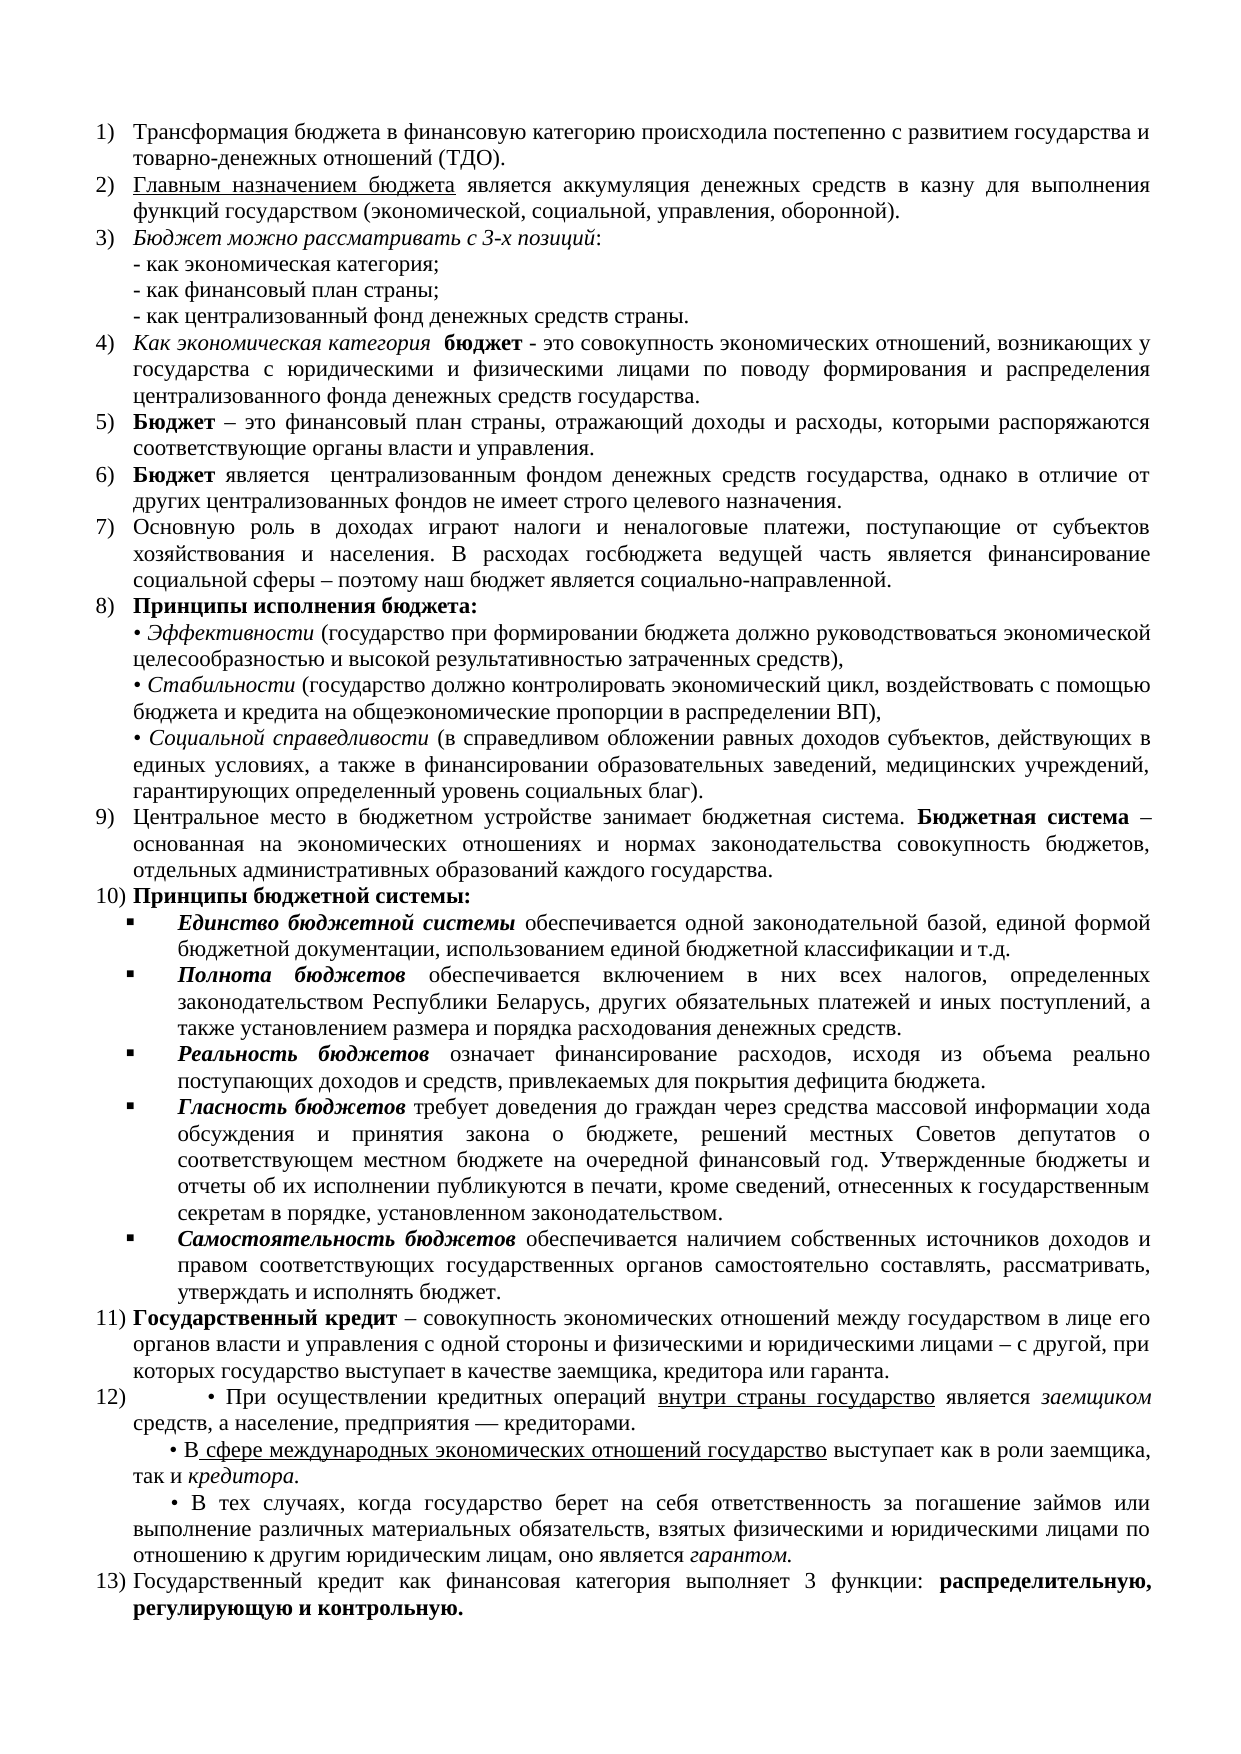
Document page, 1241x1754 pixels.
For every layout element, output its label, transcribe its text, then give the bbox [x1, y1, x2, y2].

list • При осуществлении кредитных операций внутри страны государство является заемщиком средств, а население, предприятия — кредиторами. [95, 1383, 1152, 1436]
text • Социальной справедливости (в справедливом обложении равных доходов субъектов, действующих в единых условиях, а также в финансировании образовательных заведений, медицинских учреждений, гарантирующих определенный уровень социальных благ). [133, 724, 1152, 803]
list Принципы бюджетной системы: [95, 882, 1152, 909]
list Гласность бюджетов требует доведения до граждан через средства массовой информации хода обсуждения и принятия закона о бюджете, решений местных Советов депутатов о соответствующем местном бюджете на очередной финансовый год. Утвержденные бюджеты и отчеты об их исполнении публикуются в печати, кроме сведений, отнесенных к государственным секретам в порядке, установленном законодательством. [125, 1093, 1152, 1225]
list Бюджет является централизованным фондом денежных средств государства, однако в отличие от других централизованных фондов не имеет строго целевого назначения. [95, 461, 1152, 513]
list Основную роль в доходах играют налоги и неналоговые платежи, поступающие от субъектов хозяйствования и населения. В расходах госбюджета ведущей часть является финансирование социальной сферы – поэтому наш бюджет является социально-направленной. [95, 513, 1152, 592]
list Как экономическая категория бюджет - это совокупность экономических отношений, возникающих у государства с юридическими и физическими лицами по поводу формирования и распределения централизованного фонда денежных средств государства. [95, 329, 1152, 408]
list - как экономическая категория; [133, 250, 1152, 276]
list Бюджет – это финансовый план страны, отражающий доходы и расходы, которыми распоряжаются соответствующие органы власти и управления. [95, 408, 1152, 461]
list - как финансовый план страны; - как централизованный фонд денежных средств страны. [133, 276, 1152, 329]
list Бюджет можно рассматривать с 3-х позиций: [95, 223, 1152, 250]
list Государственный кредит – совокупность экономических отношений между государством в лице его органов власти и управления с одной стороны и физическими и юридическими лицами – с другой, при которых государство выступает в качестве заемщика, кредитора или гаранта. [95, 1304, 1152, 1383]
list Принципы исполнения бюджета: [95, 592, 1152, 619]
list Центральное место в бюджетном устройстве занимает бюджетная система. Бюджетная система – основанная на экономических отношениях и нормах законодательства совокупность бюджетов, отдельных административных образований каждого государства. [95, 803, 1152, 882]
list Единство бюджетной системы обеспечивается одной законодательной базой, единой формой бюджетной документации, использованием единой бюджетной классификации и т.д. [125, 909, 1152, 961]
list Трансформация бюджета в финансовую категорию происходила постепенно с развитием государства и товарно-денежных отношений (ТДО). [95, 118, 1152, 171]
list Главным назначением бюджета является аккумуляция денежных средств в казну для выполнения функций государством (экономической, социальной, управления, оборонной). [95, 171, 1152, 223]
text • Эффективности (государство при формировании бюджета должно руководствоваться экономической целесообразностью и высокой результативностью затраченных средств), [133, 619, 1152, 672]
text • В тех случаях, когда государство берет на себя ответственность за погашение займов или выполнение различных материальных обязательств, взятых физическими и юридическими лицами по отношению к другим юридическим лицам, оно является гарантом. [133, 1488, 1152, 1568]
list Реальность бюджетов означает финансирование расходов, исходя из объема реально поступающих доходов и средств, привлекаемых для покрытия дефицита бюджета. [125, 1041, 1152, 1093]
list Самостоятельность бюджетов обеспечивается наличием собственных источников доходов и правом соответствующих государственных органов самостоятельно составлять, рассматривать, утверждать и исполнять бюджет. [125, 1225, 1152, 1304]
text • В сфере международных экономических отношений государство выступает как в роли заемщика, так и кредитора. [133, 1436, 1152, 1488]
list Полнота бюджетов обеспечивается включением в них всех налогов, определенных законодательством Республики Беларусь, других обязательных платежей и иных поступлений, а также установлением размера и порядка расходования денежных средств. [125, 961, 1152, 1041]
text • Стабильности (государство должно контролировать экономический цикл, воздействовать с помощью бюджета и кредита на общеэкономические пропорции в распределении ВП), [133, 672, 1152, 724]
list Государственный кредит как финансовая категория выполняет 3 функции: распределительную, регулирующую и контрольную. [95, 1568, 1152, 1620]
